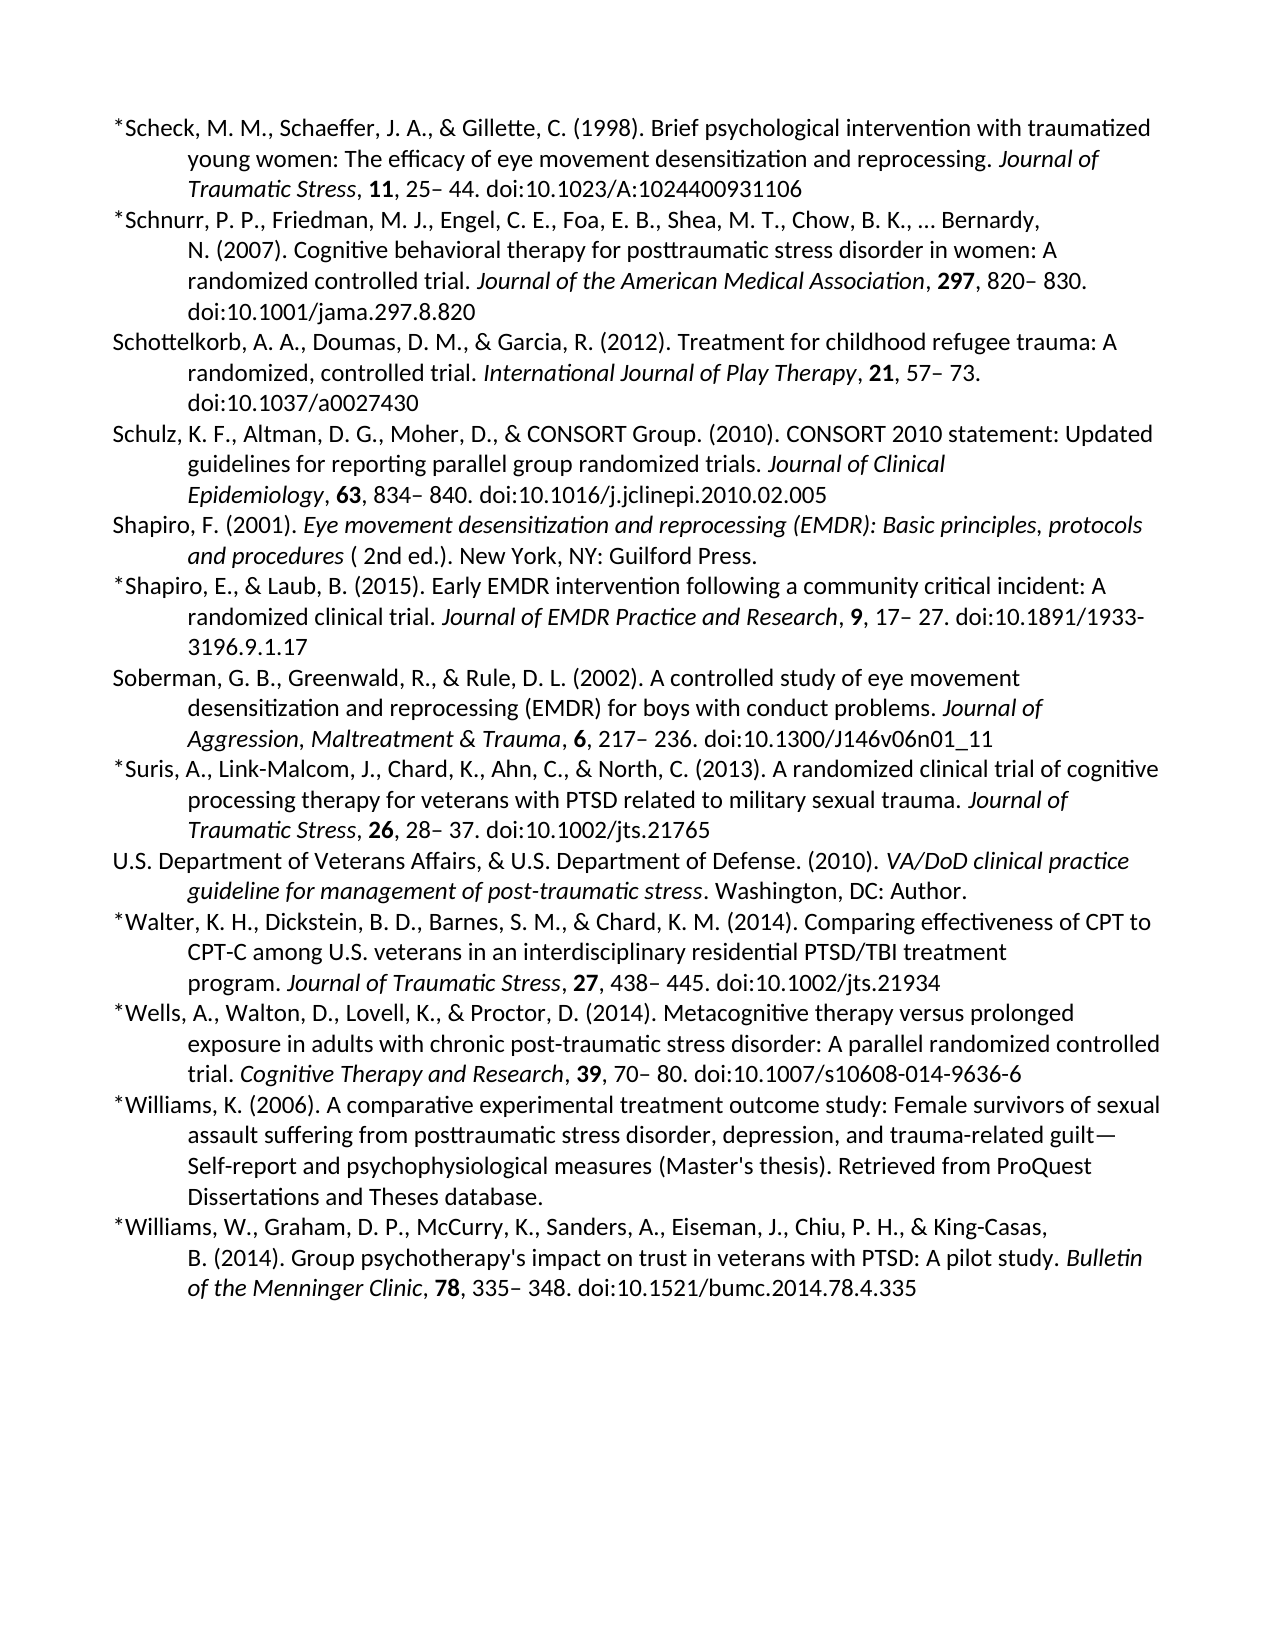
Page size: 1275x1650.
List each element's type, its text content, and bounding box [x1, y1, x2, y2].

text U.S. Department of Veterans Affairs, & U.S. Department of Defense. (2010). VA/DoD clinical practice guideline for management of post-traumatic stress. Washington, DC: Author. [112, 845, 1162, 906]
text Schottelkorb, A. A., Doumas, D. M., & Garcia, R. (2012). Treatment for childhood refugee trauma: A randomized, controlled trial. International Journal of Play Therapy, 21, 57– 73. doi:10.1037/a0027430 [112, 326, 1162, 418]
text Shapiro, F. (2001). Eye movement desensitization and reprocessing (EMDR): Basic principles, protocols and procedures ( 2nd ed.). New York, NY: Guilford Press. [112, 509, 1162, 570]
text *Wells, A., Walton, D., Lovell, K., & Proctor, D. (2014). Metacognitive therapy versus prolonged exposure in adults with chronic post-traumatic stress disorder: A parallel randomized controlled trial. Cognitive Therapy and Research, 39, 70– 80. doi:10.1007/s10608-014-9636-6 [112, 998, 1162, 1089]
text *Scheck, M. M., Schaeffer, J. A., & Gillette, C. (1998). Brief psychological intervention with traumatized young women: The efficacy of eye movement desensitization and reprocessing. Journal of Traumatic Stress, 11, 25– 44. doi:10.1023/A:1024400931106 [112, 112, 1162, 204]
text *Williams, K. (2006). A comparative experimental treatment outcome study: Female survivors of sexual assault suffering from posttraumatic stress disorder, depression, and trauma-related guilt—Self-report and psychophysiological measures (Master's thesis). Retrieved from ProQuest Dissertations and Theses database. [112, 1089, 1162, 1211]
text *Shapiro, E., & Laub, B. (2015). Early EMDR intervention following a community critical incident: A randomized clinical trial. Journal of EMDR Practice and Research, 9, 17– 27. doi:10.1891/1933-3196.9.1.17 [112, 570, 1162, 662]
text Soberman, G. B., Greenwald, R., & Rule, D. L. (2002). A controlled study of eye movement desensitization and reprocessing (EMDR) for boys with conduct problems. Journal of Aggression, Maltreatment & Trauma, 6, 217– 236. doi:10.1300/J146v06n01_11 [112, 662, 1162, 753]
text *Williams, W., Graham, D. P., McCurry, K., Sanders, A., Eiseman, J., Chiu, P. H., & King-Casas, B. (2014). Group psychotherapy's impact on trust in veterans with PTSD: A pilot study. Bulletin of the Menninger Clinic, 78, 335– 348. doi:10.1521/bumc.2014.78.4.335 [112, 1211, 1162, 1303]
text Schulz, K. F., Altman, D. G., Moher, D., & CONSORT Group. (2010). CONSORT 2010 statement: Updated guidelines for reporting parallel group randomized trials. Journal of Clinical Epidemiology, 63, 834– 840. doi:10.1016/j.jclinepi.2010.02.005 [112, 418, 1162, 509]
text *Schnurr, P. P., Friedman, M. J., Engel, C. E., Foa, E. B., Shea, M. T., Chow, B. K., … Bernardy, N. (2007). Cognitive behavioral therapy for posttraumatic stress disorder in women: A randomized controlled trial. Journal of the American Medical Association, 297, 820– 830. doi:10.1001/jama.297.8.820 [112, 204, 1162, 326]
text *Walter, K. H., Dickstein, B. D., Barnes, S. M., & Chard, K. M. (2014). Comparing effectiveness of CPT to CPT-C among U.S. veterans in an interdisciplinary residential PTSD/TBI treatment program. Journal of Traumatic Stress, 27, 438– 445. doi:10.1002/jts.21934 [112, 906, 1162, 998]
text *Suris, A., Link-Malcom, J., Chard, K., Ahn, C., & North, C. (2013). A randomized clinical trial of cognitive processing therapy for veterans with PTSD related to military sexual trauma. Journal of Traumatic Stress, 26, 28– 37. doi:10.1002/jts.21765 [112, 753, 1162, 845]
